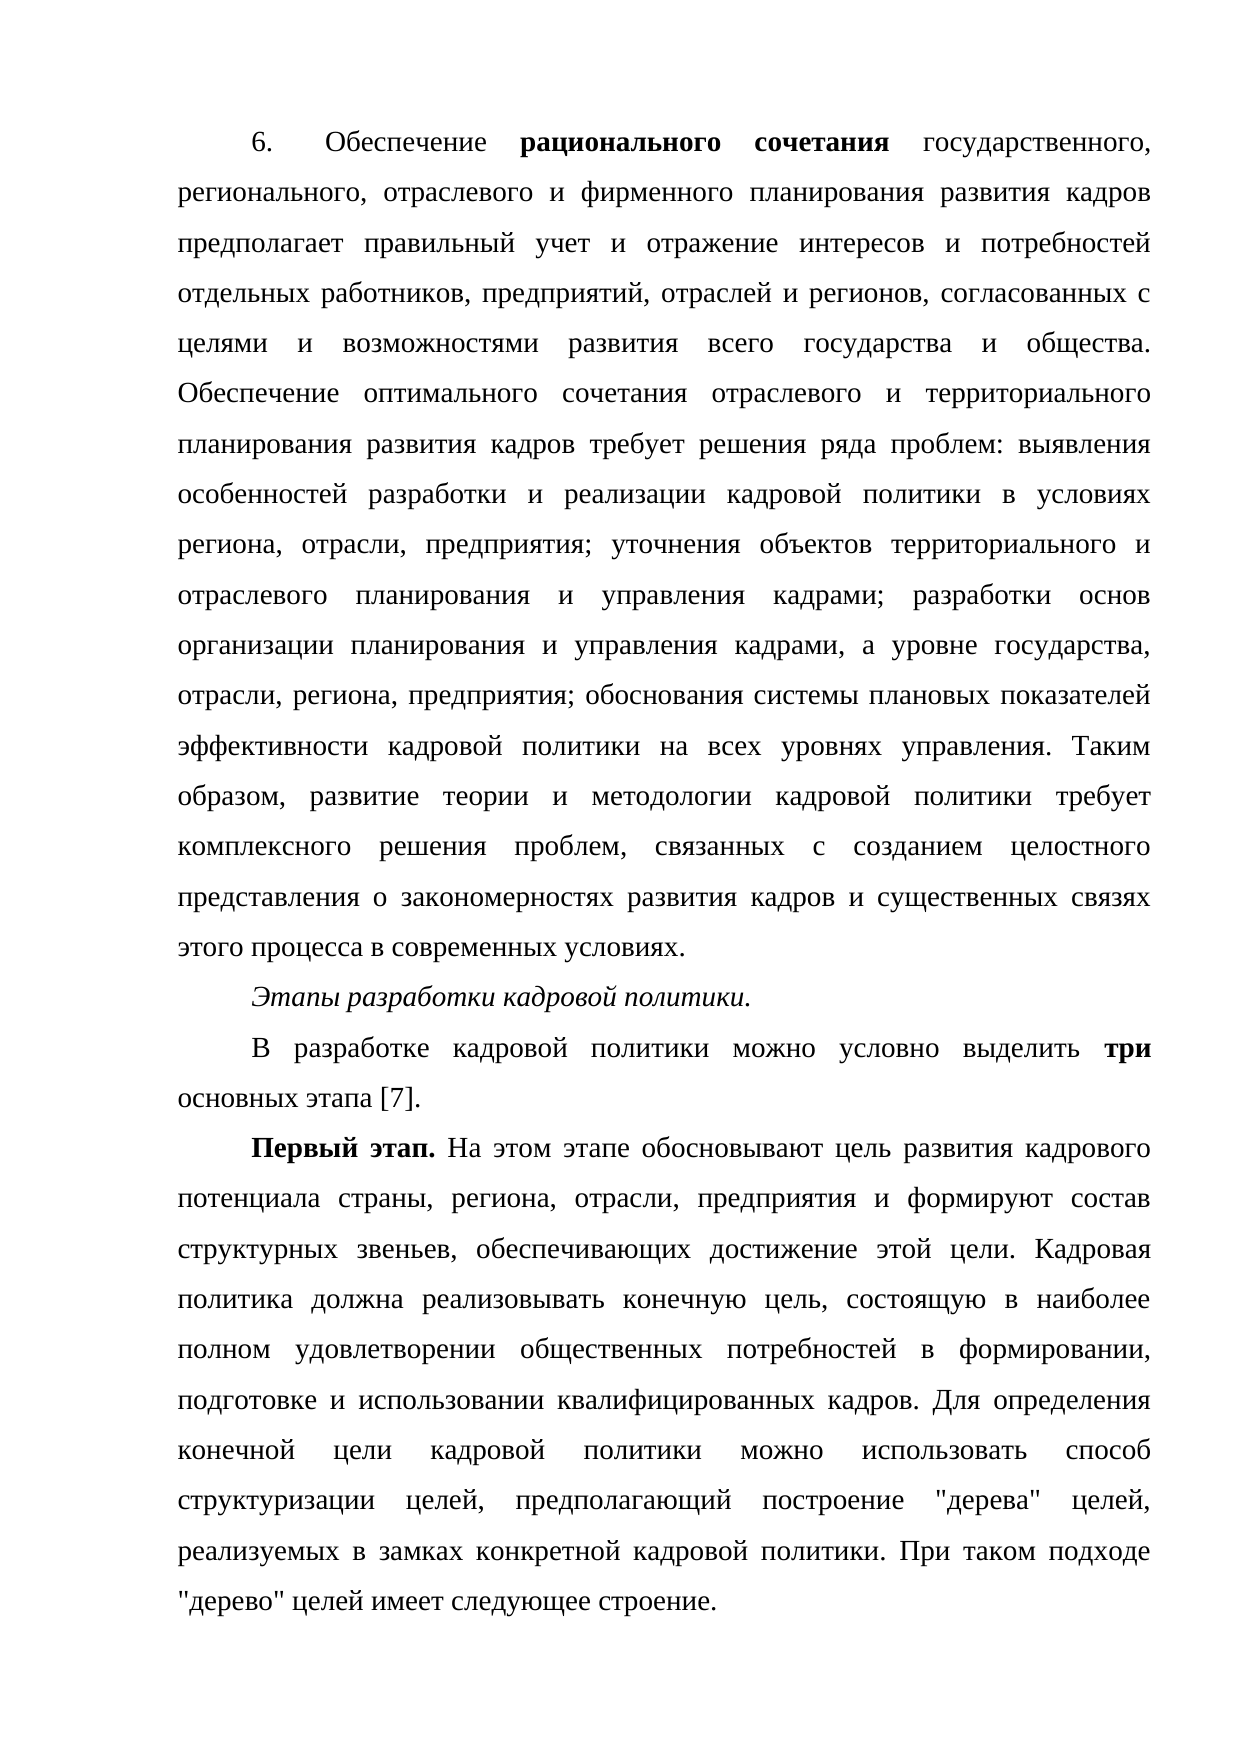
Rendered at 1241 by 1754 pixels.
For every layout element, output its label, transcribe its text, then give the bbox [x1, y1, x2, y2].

text В разработке кадровой политики можно условно выделить три основных этапа [7]. [177, 1030, 1152, 1113]
list Обеспечение рационального сочетания государственного, регионального, отраслевого и фирменного планирования развития кадров предполагает правильный учет и отражение интересов и потребностей отдельных работников, предприятий, отраслей и регионов, согласованных с целями и возможностями развития всего государства и общества. Обеспечение оптимального сочетания отраслевого и территориального планирования развития кадров требует решения ряда проблем: выявления особенностей разработки и реализации кадровой политики в условиях региона, отрасли, предприятия; уточнения объектов территориального и отраслевого планирования и управления кадрами; разработки основ организации планирования и управления кадрами, а уровне государства, отрасли, региона, предприятия; обоснования системы плановых показателей эффективности кадровой политики на всех уровнях управления. Таким образом, развитие теории и методологии кадровой политики требует комплексного решения проблем, связанных с созданием целостного представления о закономерностях развития кадров и существенных связях этого процесса в современных условиях. [177, 124, 1152, 963]
text Первый этап. На этом этапе обосновывают цель развития кадрового потенциала страны, региона, отрасли, предприятия и формируют состав структурных звеньев, обеспечивающих достижение этой цели. Кадровая политика должна реализовывать конечную цель, состоящую в наиболее полном удовлетворении общественных потребностей в формировании, подготовке и использовании квалифицированных кадров. Для определения конечной цели кадровой политики можно использовать способ структуризации целей, предполагающий построение "дерева" целей, реализуемых в замках конкретной кадровой политики. При таком подходе "дерево" целей имеет следующее строение. [177, 1130, 1152, 1617]
text Этапы разработки кадровой политики. [177, 979, 1152, 1013]
